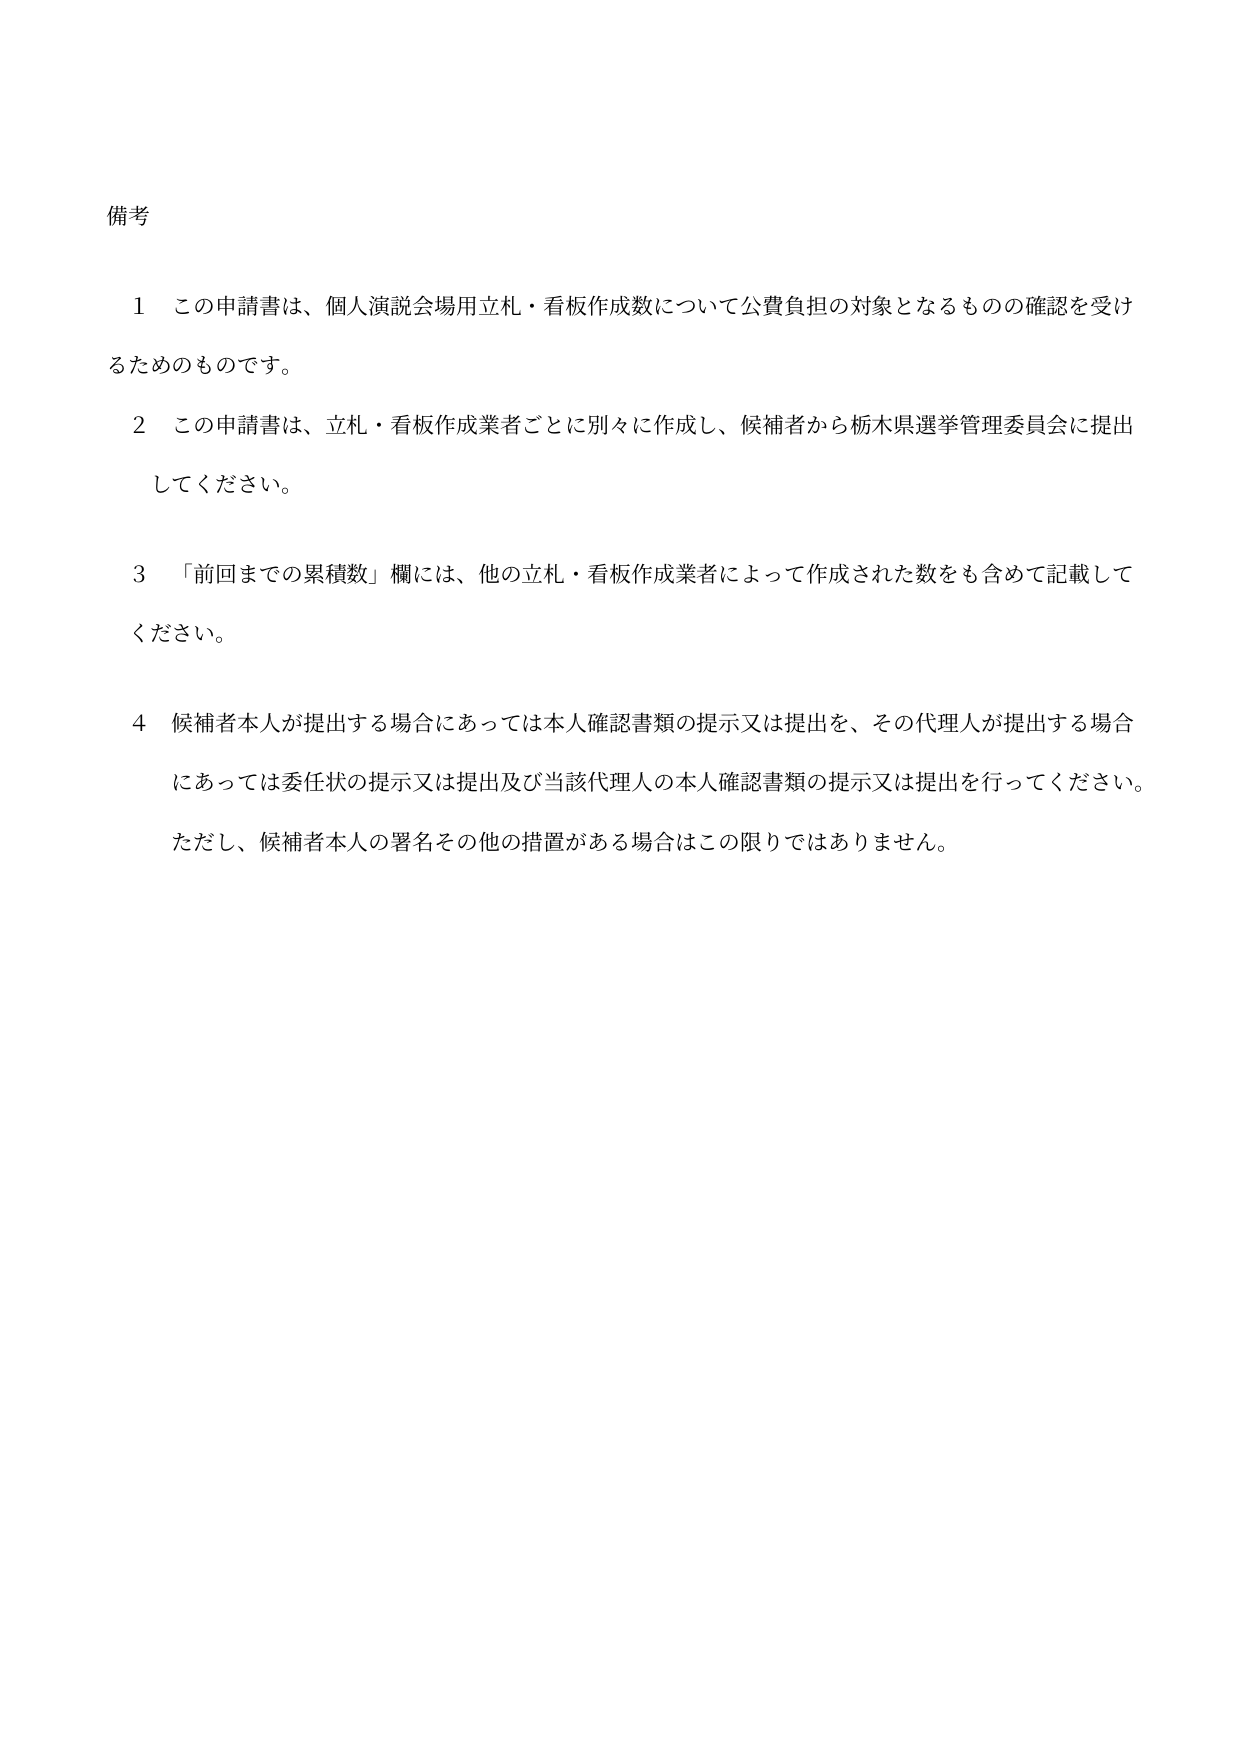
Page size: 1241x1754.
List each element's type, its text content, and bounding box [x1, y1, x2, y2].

text ４ 候補者本人が提出する場合にあっては本人確認書類の提示又は提出を、その代理人が提出する場合にあっては委任状の提示又は提出及び当該代理人の本人確認書類の提示又は提出を行ってください。ただし、候補者本人の署名その他の措置がある場合はこの限りではありません。 [106, 692, 1134, 871]
text ３ 「前回までの累積数」欄には、他の立札・看板作成業者によって作成された数をも含めて記載して ください。 [106, 513, 1134, 662]
text １ この申請書は、個人演説会場用立札・看板作成数について公費負担の対象となるものの確認を受け るためのものです。 [106, 275, 1134, 394]
text ２ この申請書は、立札・看板作成業者ごとに別々に作成し、候補者から栃木県選挙管理委員会に提出してください。 [128, 394, 1134, 513]
text 備考 [106, 185, 1134, 245]
